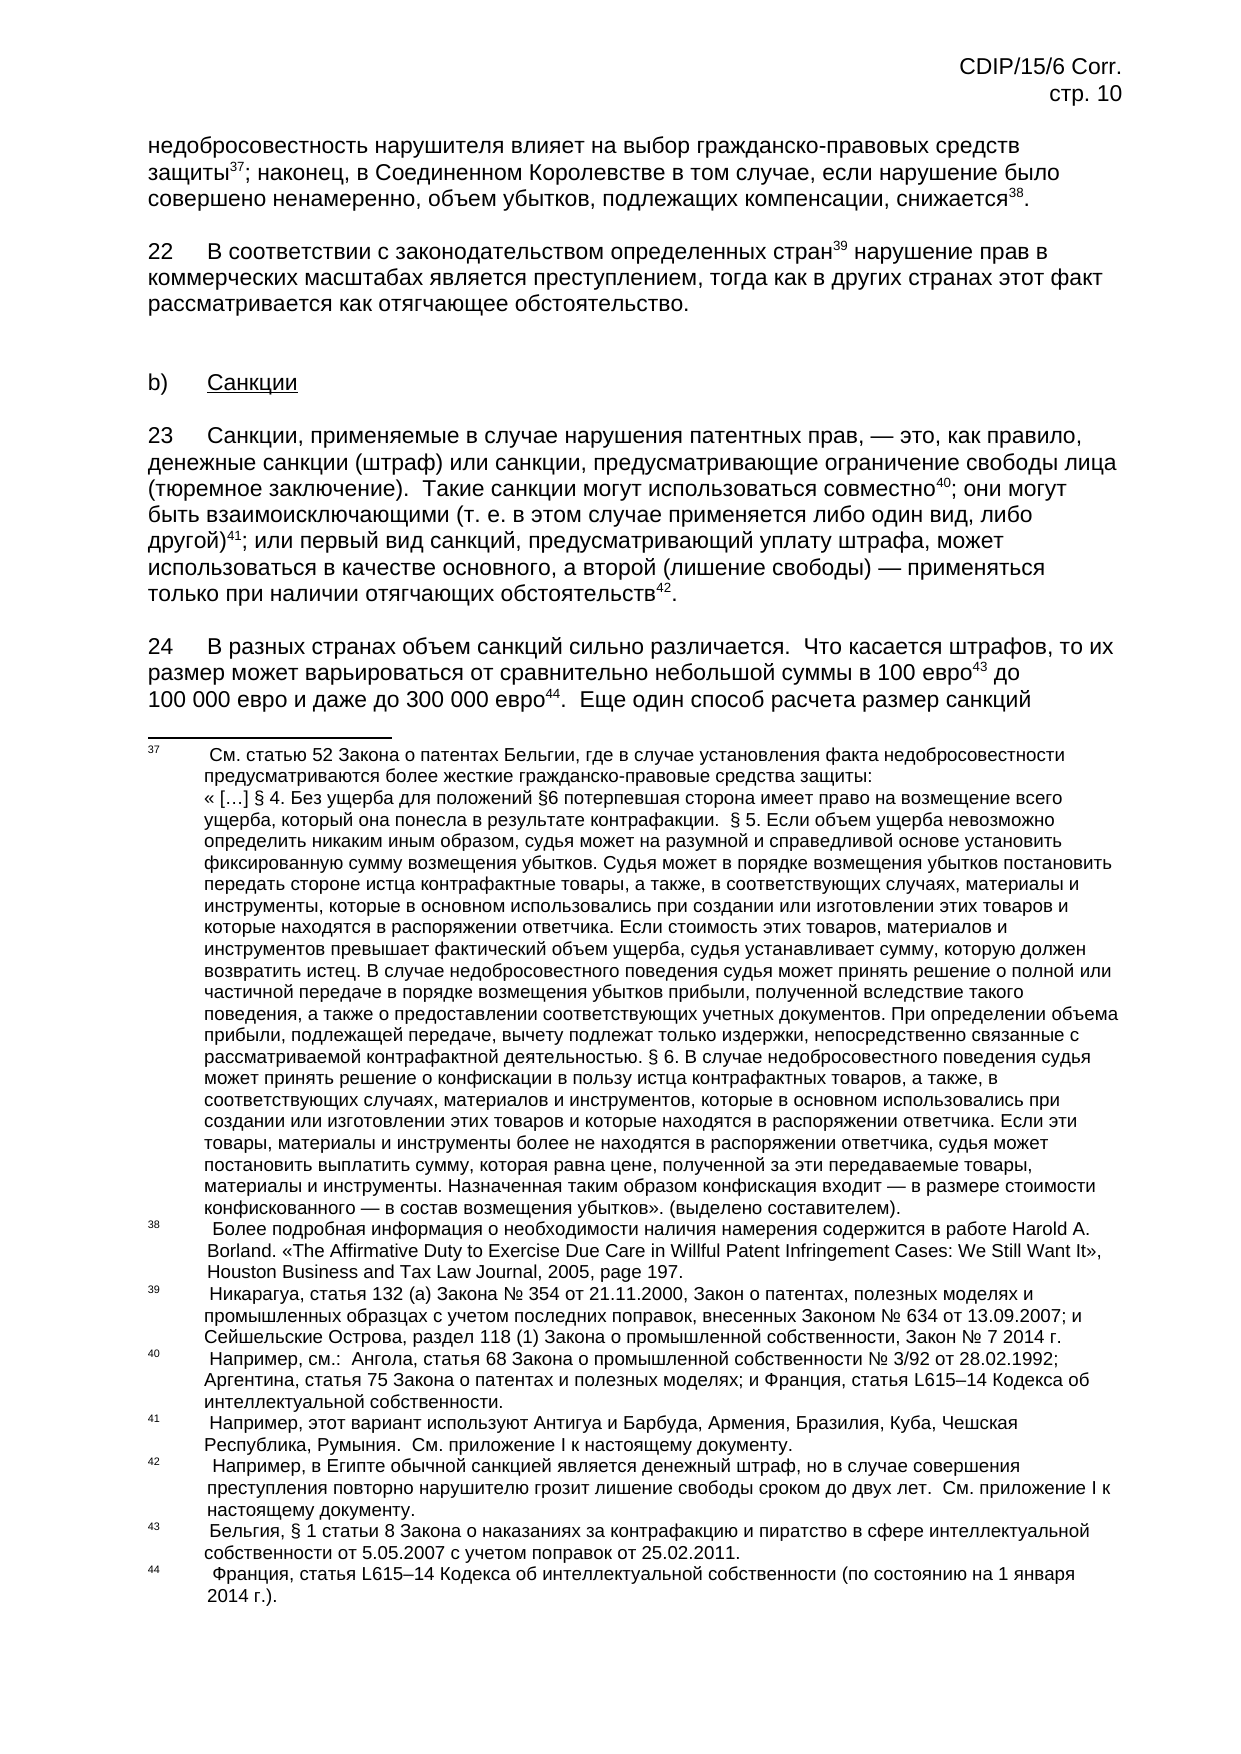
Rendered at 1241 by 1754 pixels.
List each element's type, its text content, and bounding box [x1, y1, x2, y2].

text Следует отметить, что психологический компонент и в частности намерение нарушить патентные права имеет значение и в тех странах, где предусмотрены только гражданско-правовые санкции, а уголовные санкции отсутствуют. Например, в Соединенных Штатах Америки умышленное нарушение патентных прав карается присуждением так называемой штрафной компенсации, тогда как в Бельгии недобросовестность нарушителя влияет на выбор гражданско-правовых средств защиты; наконец, в Соединенном Королевстве в том случае, если нарушение было совершено ненамеренно, объем убытков, подлежащих компенсации, снижается. [148, 132, 1122, 211]
text Санкции, применяемые в случае нарушения патентных прав, — это, как правило, денежные санкции (штраф) или санкции, предусматривающие ограничение свободы лица (тюремное заключение). Такие санкции могут использоваться совместно; они могут быть взаимоисключающими (т. е. в этом случае применяется либо один вид, либо другой); или первый вид санкций, предусматривающий уплату штрафа, может использоваться в качестве основного, а второй (лишение свободы) — применяться только при наличии отягчающих обстоятельств. [148, 422, 1122, 607]
text В разных странах объем санкций сильно различается. Что касается штрафов, то их размер может варьироваться от сравнительно небольшой суммы в 100 евро до 100 000 евро и даже до 300 000 евро. Еще один способ расчета размер санкций предполагает учет минимального ежемесячного уровня законного дохода предполагаемого нарушителя. Что касается лишения свободы, то возможные сроки могут быть очень разными; например, как от шести месяцев до трех лет, так и от 5 лет до 12 лет. Среди других возможных санкций — публикация судебного решения, уничтожение товаров, нарушающих патентные права, отзыв товаров, нарушающих патентные права, с коммерческого рынка или принудительный труд. [148, 633, 1122, 712]
subtitle b) Санкции [148, 369, 1122, 396]
text В соответствии с законодательством определенных стран нарушение прав в коммерческих масштабах является преступлением, тогда как в других странах этот факт рассматривается как отягчающее обстоятельство. [148, 238, 1122, 317]
